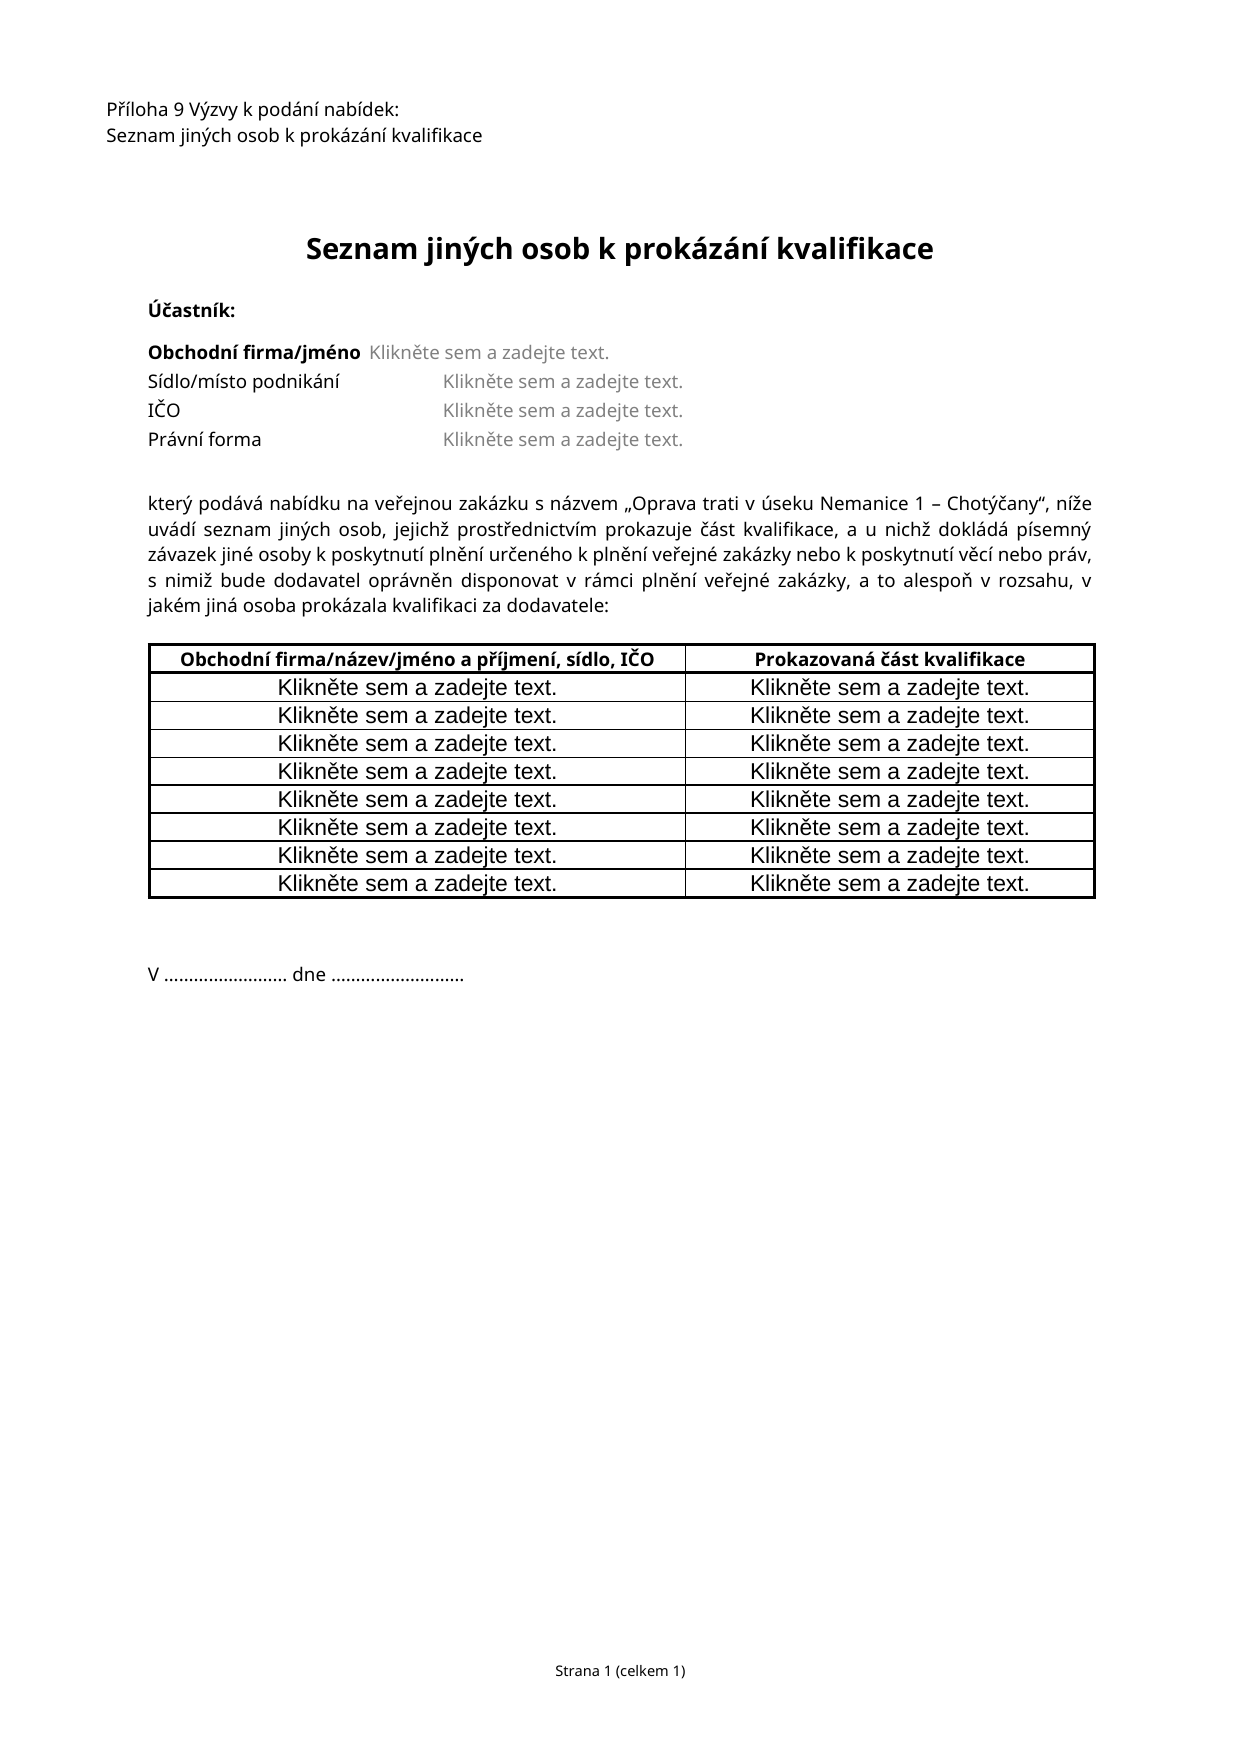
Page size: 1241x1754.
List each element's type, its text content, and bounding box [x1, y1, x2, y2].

text Sídlo/místo podnikání [148, 365, 1093, 394]
text V ………………….… dne ……………………… [148, 957, 1092, 987]
text Obchodní firma/jméno [148, 336, 1093, 365]
text IČO [148, 394, 1093, 423]
text Účastník: [148, 293, 1093, 324]
table_header Obchodní firma/název/jméno a příjmení, sídlo, IČO [151, 646, 685, 671]
text Právní forma [148, 423, 1093, 452]
table_header Prokazovaná část kvalifikace [686, 646, 1093, 671]
text který podává nabídku na veřejnou zakázku s názvem „Oprava trati v úseku Nemanice 1 – Chotýčany“, níže uvádí seznam jiných osob, jejichž prostřednictvím prokazuje část kvalifikace, a u nichž dokládá písemný závazek jiné osoby k poskytnutí plnění určeného k plnění veřejné zakázky nebo k poskytnutí věcí nebo práv, s nimiž bude dodavatel oprávněn disponovat v rámci plnění veřejné zakázky, a to alespoň v rozsahu, v jakém jiná osoba prokázala kvalifikaci za dodavatele: [148, 490, 1093, 618]
title Seznam jiných osob k prokázání kvalifikace [148, 228, 1093, 268]
